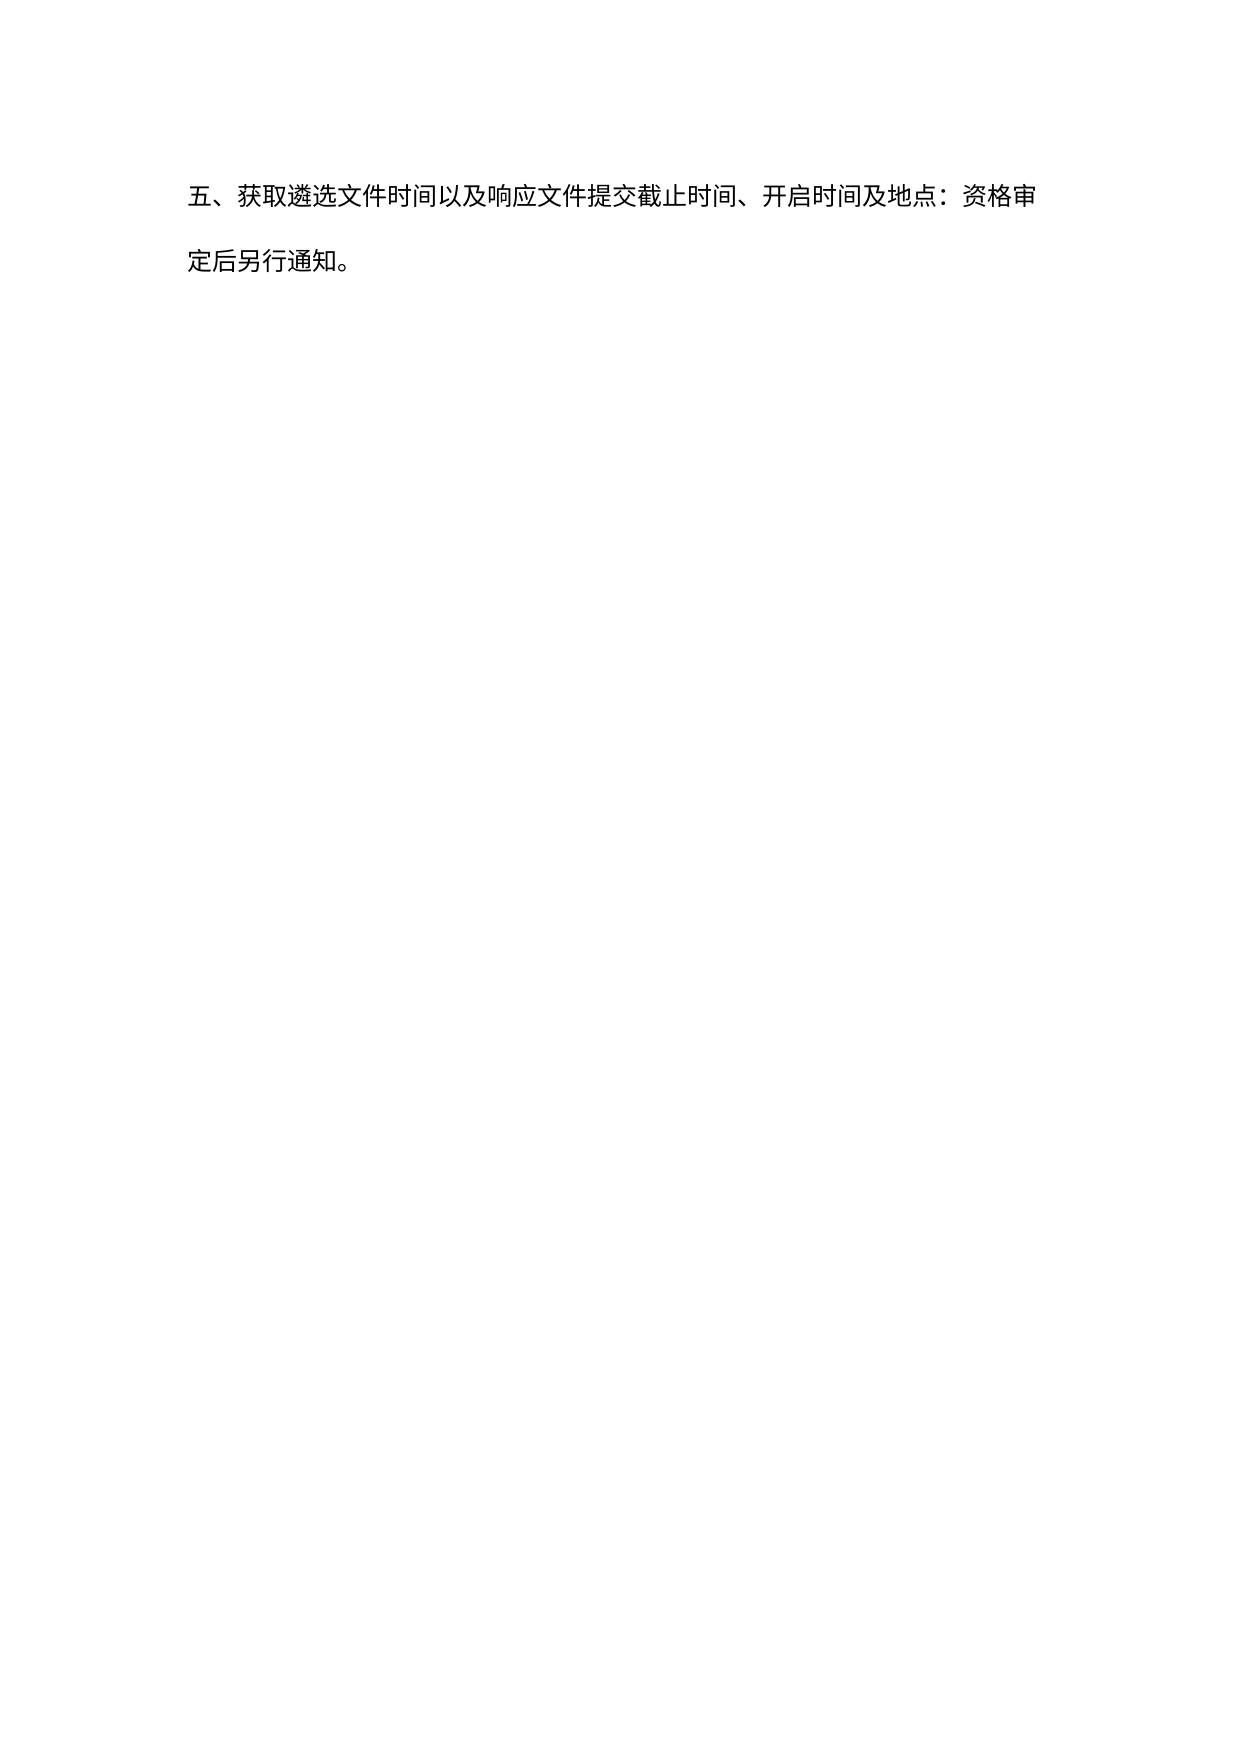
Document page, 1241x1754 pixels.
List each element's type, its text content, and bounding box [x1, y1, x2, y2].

text 五、获取遴选文件时间以及响应文件提交截止时间、开启时间及地点：资格审定后另行通知。 [187, 162, 1053, 292]
